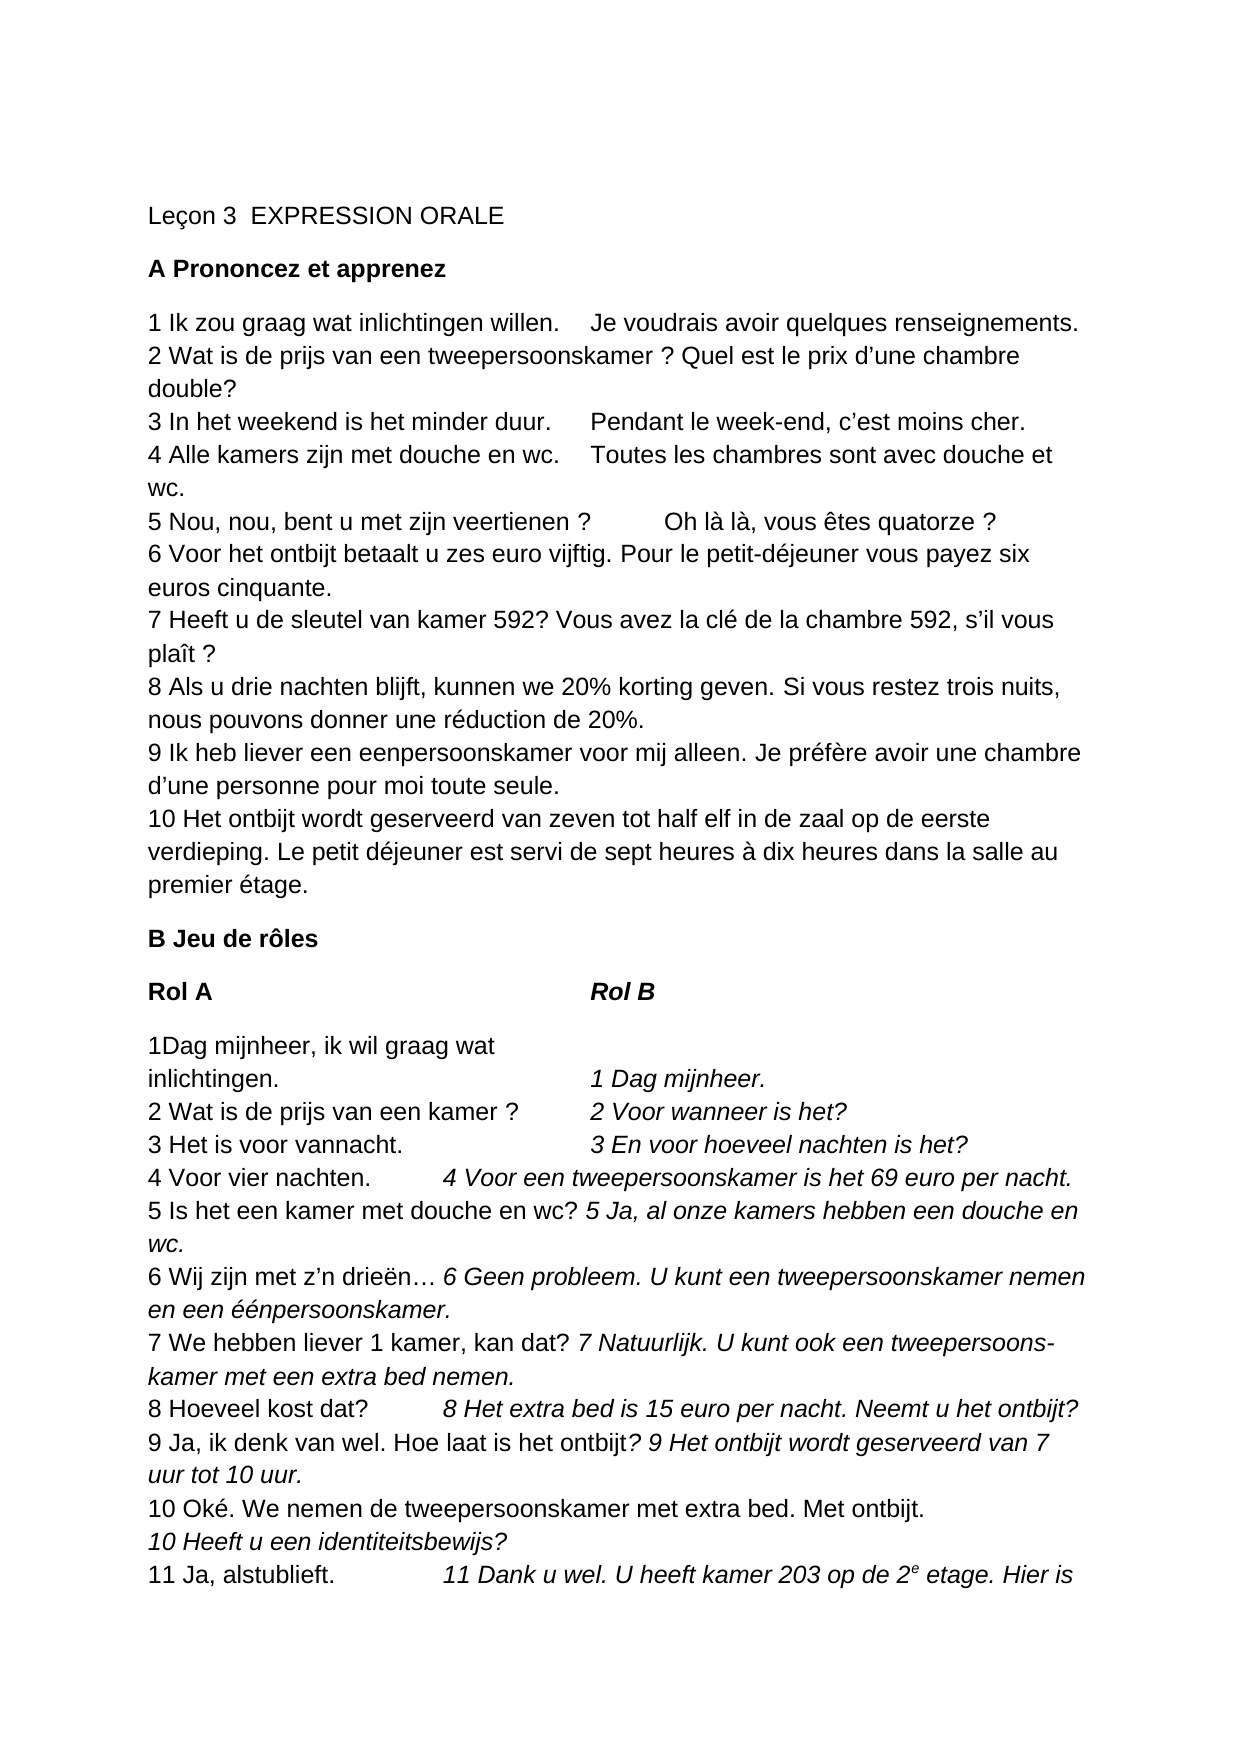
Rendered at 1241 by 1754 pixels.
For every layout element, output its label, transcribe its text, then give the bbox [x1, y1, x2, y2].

text Rol A Rol B [148, 977, 1093, 1006]
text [148, 1031, 1093, 1588]
text A Prononcez et apprenez [148, 254, 1093, 283]
text Leçon 3 EXPRESSION ORALE [148, 201, 1093, 229]
text 1 Ik zou graag wat inlichtingen willen. Je voudrais avoir quelques renseignements. 2 Wat is de prijs van een tweepersoonskamer ? Quel est le prix d’une chambre double? 3 In het weekend is het minder duur. Pendant le week-end, c’est moins cher. 4 Alle kamers zijn met douche en wc. Toutes les chambres sont avec douche et wc. 5 Nou, nou, bent u met zijn veertienen ? Oh là là, vous êtes quatorze ? 6 Voor het ontbijt betaalt u zes euro vijftig. Pour le petit-déjeuner vous payez six euros cinquante. 7 Heeft u de sleutel van kamer 592? Vous avez la clé de la chambre 592, s’il vous plaît ? 8 Als u drie nachten blijft, kunnen we 20% korting geven. Si vous restez trois nuits, nous pouvons donner une réduction de 20%. 9 Ik heb liever een eenpersoonskamer voor mij alleen. Je préfère avoir une chambre d’une personne pour moi toute seule. 10 Het ontbijt wordt geserveerd van zeven tot half elf in de zaal op de eerste verdieping. Le petit déjeuner est servi de sept heures à dix heures dans la salle au premier étage. [148, 308, 1093, 898]
text B Jeu de rôles [148, 923, 1093, 952]
